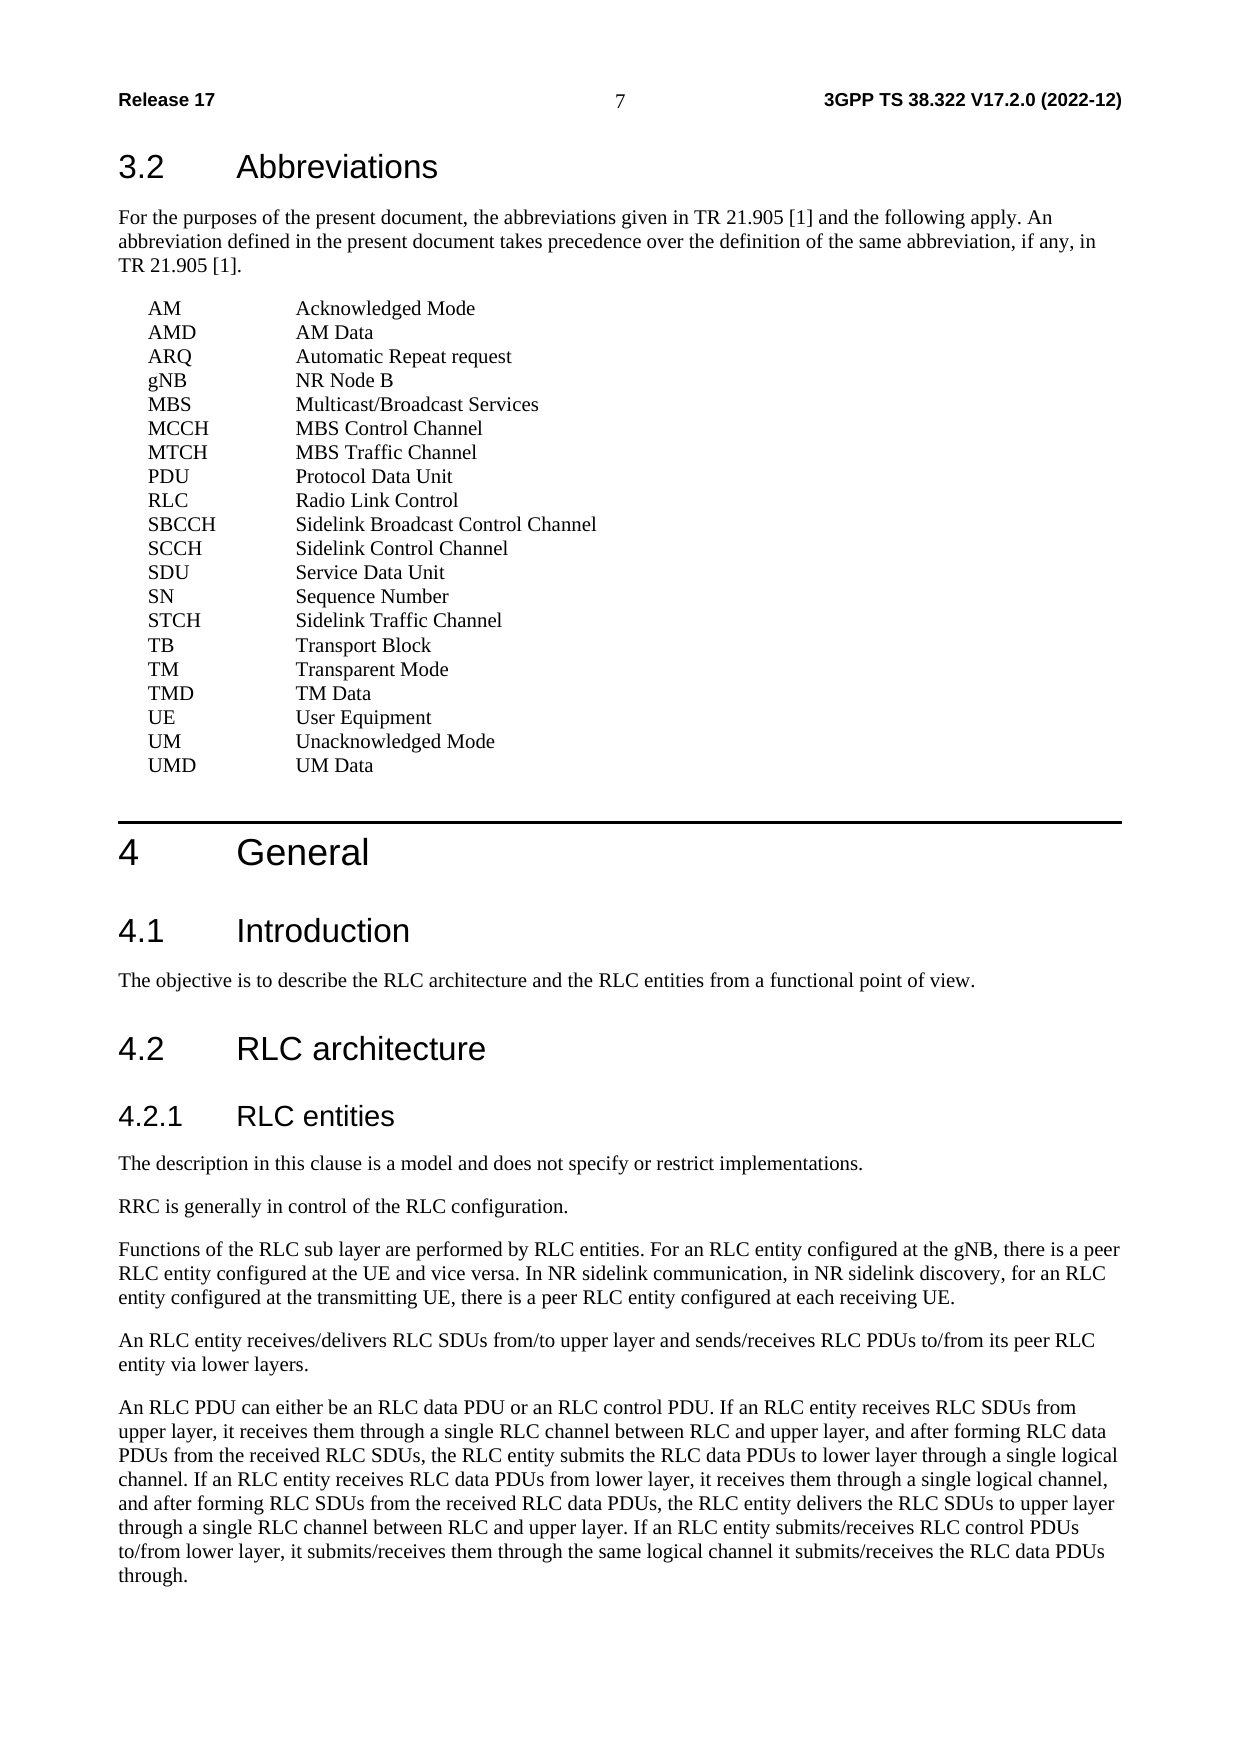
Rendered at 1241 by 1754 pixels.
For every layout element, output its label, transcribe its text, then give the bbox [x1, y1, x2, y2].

text An RLC entity receives/delivers RLC SDUs from/to upper layer and sends/receives RLC PDUs to/from its peer RLC entity via lower layers. [118, 1328, 1122, 1376]
text ARQ Automatic Repeat request [148, 344, 1122, 368]
text TB Transport Block [148, 632, 1122, 657]
text SN Sequence Number [148, 584, 1122, 608]
text MBS Multicast/Broadcast Services [148, 392, 1122, 416]
text UMD UM Data [148, 753, 1122, 777]
text AM Acknowledged Mode [148, 296, 1122, 320]
subtitle 4.2.1 RLC entities [118, 1099, 1122, 1133]
text TM Transparent Mode [148, 657, 1122, 681]
text Functions of the RLC sub layer are performed by RLC entities. For an RLC entity configured at the gNB, there is a peer RLC entity configured at the UE and vice versa. In NR sidelink communication, in NR sidelink discovery, for an RLC entity configured at the transmitting UE, there is a peer RLC entity configured at each receiving UE. [118, 1237, 1122, 1309]
text TMD TM Data [148, 681, 1122, 705]
text gNB NR Node B [148, 368, 1122, 392]
subtitle 4 General [118, 824, 1122, 873]
text SDU Service Data Unit [148, 560, 1122, 584]
text An RLC PDU can either be an RLC data PDU or an RLC control PDU. If an RLC entity receives RLC SDUs from upper layer, it receives them through a single RLC channel between RLC and upper layer, and after forming RLC data PDUs from the received RLC SDUs, the RLC entity submits the RLC data PDUs to lower layer through a single logical channel. If an RLC entity receives RLC data PDUs from lower layer, it receives them through a single logical channel, and after forming RLC SDUs from the received RLC data PDUs, the RLC entity delivers the RLC SDUs to upper layer through a single RLC channel between RLC and upper layer. If an RLC entity submits/receives RLC control PDUs to/from lower layer, it submits/receives them through the same logical channel it submits/receives the RLC data PDUs through. [118, 1395, 1122, 1587]
text STCH Sidelink Traffic Channel [148, 608, 1122, 632]
text MTCH MBS Traffic Channel [148, 440, 1122, 464]
text For the purposes of the present document, the abbreviations given in TR 21.905 [1] and the following apply. An abbreviation defined in the present document takes precedence over the definition of the same abbreviation, if any, in TR 21.905 [1]. [118, 205, 1122, 277]
text UE User Equipment [148, 705, 1122, 729]
text RLC Radio Link Control [148, 488, 1122, 512]
text UM Unacknowledged Mode [148, 729, 1122, 753]
text RRC is generally in control of the RLC configuration. [118, 1194, 1122, 1218]
subtitle 4.1 Introduction [118, 911, 1122, 949]
subtitle 4.2 RLC architecture [118, 1029, 1122, 1068]
text AMD AM Data [148, 320, 1122, 344]
text SBCCH Sidelink Broadcast Control Channel [148, 512, 1122, 536]
text The description in this clause is a model and does not specify or restrict implementations. [118, 1151, 1122, 1175]
text The objective is to describe the RLC architecture and the RLC entities from a functional point of view. [118, 968, 1122, 992]
text MCCH MBS Control Channel [148, 416, 1122, 440]
text SCCH Sidelink Control Channel [148, 536, 1122, 560]
subtitle 3.2 Abbreviations [118, 147, 1122, 186]
text PDU Protocol Data Unit [148, 464, 1122, 488]
